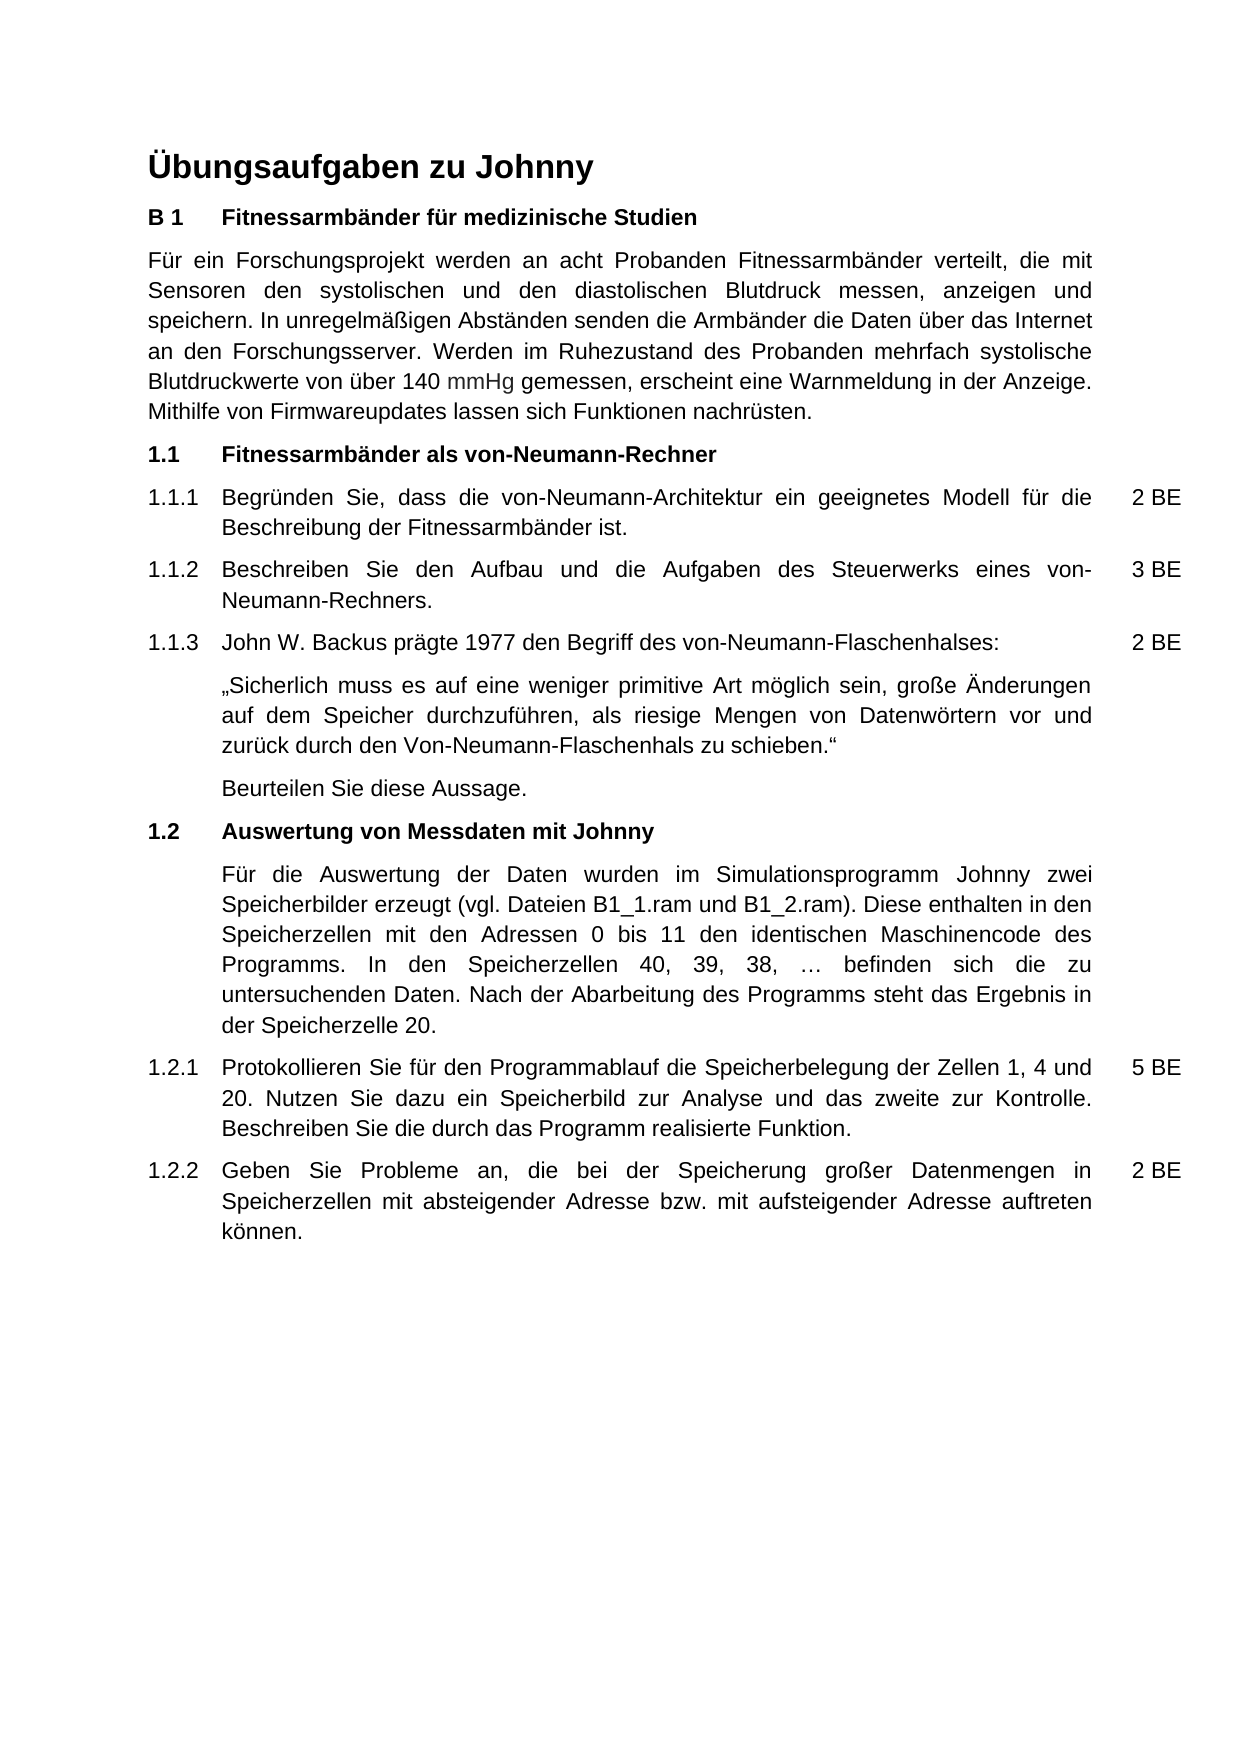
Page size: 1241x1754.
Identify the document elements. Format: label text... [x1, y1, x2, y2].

text Auswertung von Messdaten mit Johnny [148, 818, 1093, 844]
text Beschreiben Sie den Aufbau und die Aufgaben des Steuerwerks eines von-Neumann-Rechners. [148, 556, 1093, 613]
text Geben Sie Probleme an, die bei der Speicherung großer Datenmengen in Speicherzellen mit absteigender Adresse bzw. mit aufsteigender Adresse auftreten können. [148, 1157, 1093, 1244]
text Begründen Sie, dass die von-Neumann-Architektur ein geeignetes Modell für die Beschreibung der Fitnessarmbänder ist. [148, 483, 1093, 540]
text Für ein Forschungsprojekt werden an acht Probanden Fitnessarmbänder verteilt, die mit Sensoren den systolischen und den diastolischen Blutdruck messen, anzeigen und speichern. In unregelmäßigen Abständen senden die Armbänder die Daten über das Internet an den Forschungsserver. Werden im Ruhezustand des Probanden mehrfach systolische Blutdruckwerte von über 140 mmHg gemessen, erscheint eine Warnmeldung in der Anzeige. Mithilfe von Firmwareupdates lassen sich Funktionen nachrüsten. [148, 247, 1093, 424]
text Für die Auswertung der Daten wurden im Simulationsprogramm Johnny zwei Speicherbilder erzeugt (vgl. Dateien B1_1.ram und B1_2.ram). Diese enthalten in den Speicherzellen mit den Adressen 0 bis 11 den identischen Maschinencode des Programms. In den Speicherzellen 40, 39, 38, … befinden sich die zu untersuchenden Daten. Nach der Abarbeitung des Programms steht das Ergebnis in der Speicherzelle 20. [221, 861, 1093, 1038]
list „Sicherlich muss es auf eine weniger primitive Art möglich sein, große Änderungen auf dem Speicher durchzuführen, als riesige Mengen von Datenwörtern vor und zurück durch den Von-Neumann-Flaschenhals zu schieben.“ [221, 672, 1093, 759]
text Fitnessarmbänder für medizinische Studien [148, 204, 1093, 231]
text Protokollieren Sie für den Programmablauf die Speicherbelegung der Zellen 1, 4 und 20. Nutzen Sie dazu ein Speicherbild zur Analyse und das zweite zur Kontrolle. Beschreiben Sie die durch das Programm realisierte Funktion. [148, 1054, 1093, 1141]
list Beurteilen Sie diese Aussage. [221, 775, 1093, 801]
text Übungsaufgaben zu Johnny [148, 148, 1093, 186]
text Fitnessarmbänder als von-Neumann-Rechner [148, 441, 1093, 467]
text John W. Backus prägte 1977 den Begriff des von-Neumann-Flaschenhalses: [148, 629, 1093, 656]
